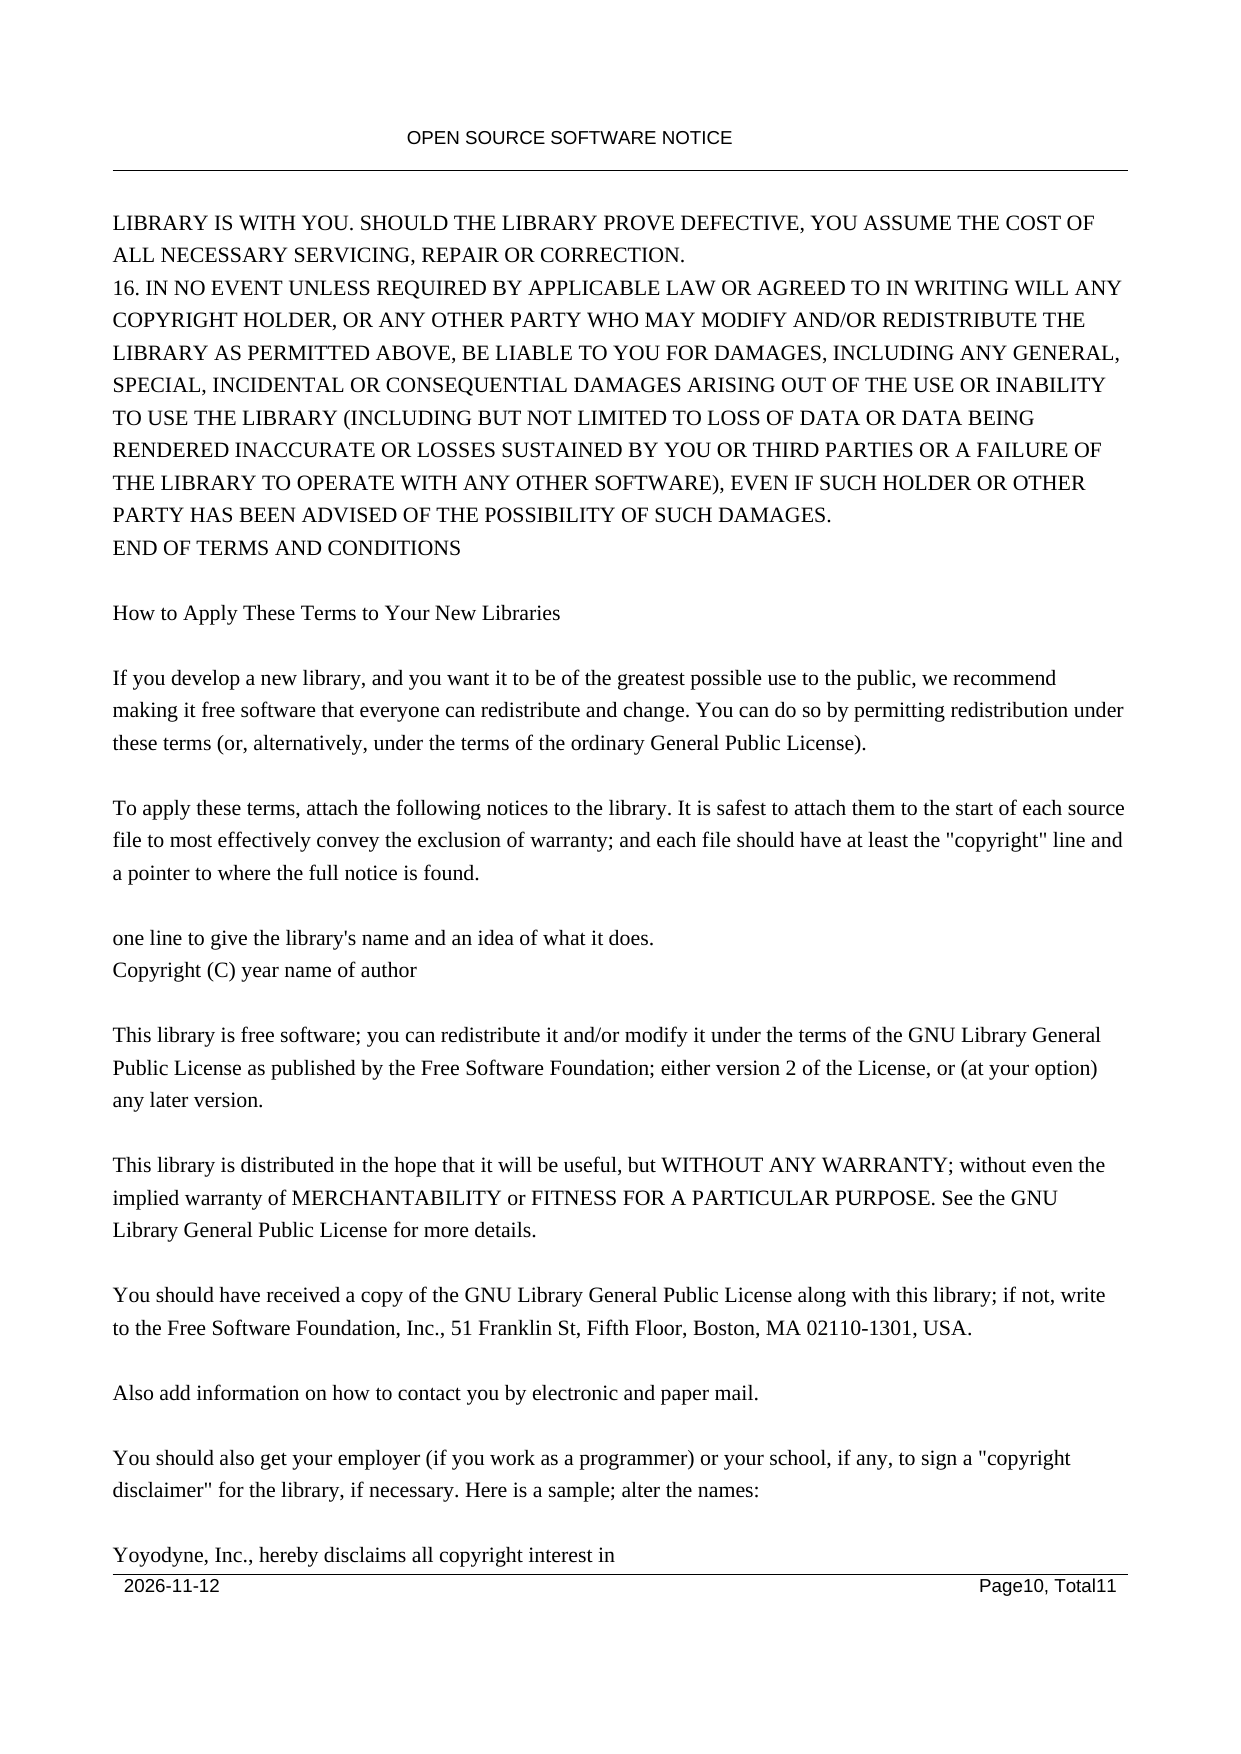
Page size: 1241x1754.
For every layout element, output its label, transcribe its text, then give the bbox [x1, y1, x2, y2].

text 16. IN NO EVENT UNLESS REQUIRED BY APPLICABLE LAW OR AGREED TO IN WRITING WILL ANY COPYRIGHT HOLDER, OR ANY OTHER PARTY WHO MAY MODIFY AND/OR REDISTRIBUTE THE LIBRARY AS PERMITTED ABOVE, BE LIABLE TO YOU FOR DAMAGES, INCLUDING ANY GENERAL, SPECIAL, INCIDENTAL OR CONSEQUENTIAL DAMAGES ARISING OUT OF THE USE OR INABILITY TO USE THE LIBRARY (INCLUDING BUT NOT LIMITED TO LOSS OF DATA OR DATA BEING RENDERED INACCURATE OR LOSSES SUSTAINED BY YOU OR THIRD PARTIES OR A FAILURE OF THE LIBRARY TO OPERATE WITH ANY OTHER SOFTWARE), EVEN IF SUCH HOLDER OR OTHER PARTY HAS BEEN ADVISED OF THE POSSIBILITY OF SUCH DAMAGES. [112, 271, 1128, 531]
text one line to give the library's name and an idea of what it does. [112, 921, 1128, 954]
text How to Apply These Terms to Your New Libraries [112, 596, 1128, 629]
text This library is distributed in the hope that it will be useful, but WITHOUT ANY WARRANTY; without even the implied warranty of MERCHANTABILITY or FITNESS FOR A PARTICULAR PURPOSE. See the GNU Library General Public License for more details. [112, 1149, 1128, 1246]
text END OF TERMS AND CONDITIONS [112, 531, 1128, 564]
text You should have received a copy of the GNU Library General Public License along with this library; if not, write to the Free Software Foundation, Inc., 51 Franklin St, Fifth Floor, Boston, MA 02110-1301, USA. [112, 1279, 1128, 1344]
text You should also get your employer (if you work as a programmer) or your school, if any, to sign a "copyright disclaimer" for the library, if necessary. Here is a sample; alter the names: [112, 1441, 1128, 1506]
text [112, 206, 1128, 271]
text To apply these terms, attach the following notices to the library. It is safest to attach them to the start of each source file to most effectively convey the exclusion of warranty; and each file should have at least the "copyright" line and a pointer to where the full notice is found. [112, 791, 1128, 889]
text Copyright (C) year name of author [112, 954, 1128, 986]
text If you develop a new library, and you want it to be of the greatest possible use to the public, we recommend making it free software that everyone can redistribute and change. You can do so by permitting redistribution under these terms (or, alternatively, under the terms of the ordinary General Public License). [112, 661, 1128, 759]
text Also add information on how to contact you by electronic and paper mail. [112, 1376, 1128, 1409]
text This library is free software; you can redistribute it and/or modify it under the terms of the GNU Library General Public License as published by the Free Software Foundation; either version 2 of the License, or (at your option) any later version. [112, 1019, 1128, 1116]
text Yoyodyne, Inc., hereby disclaims all copyright interest in [112, 1539, 1128, 1571]
